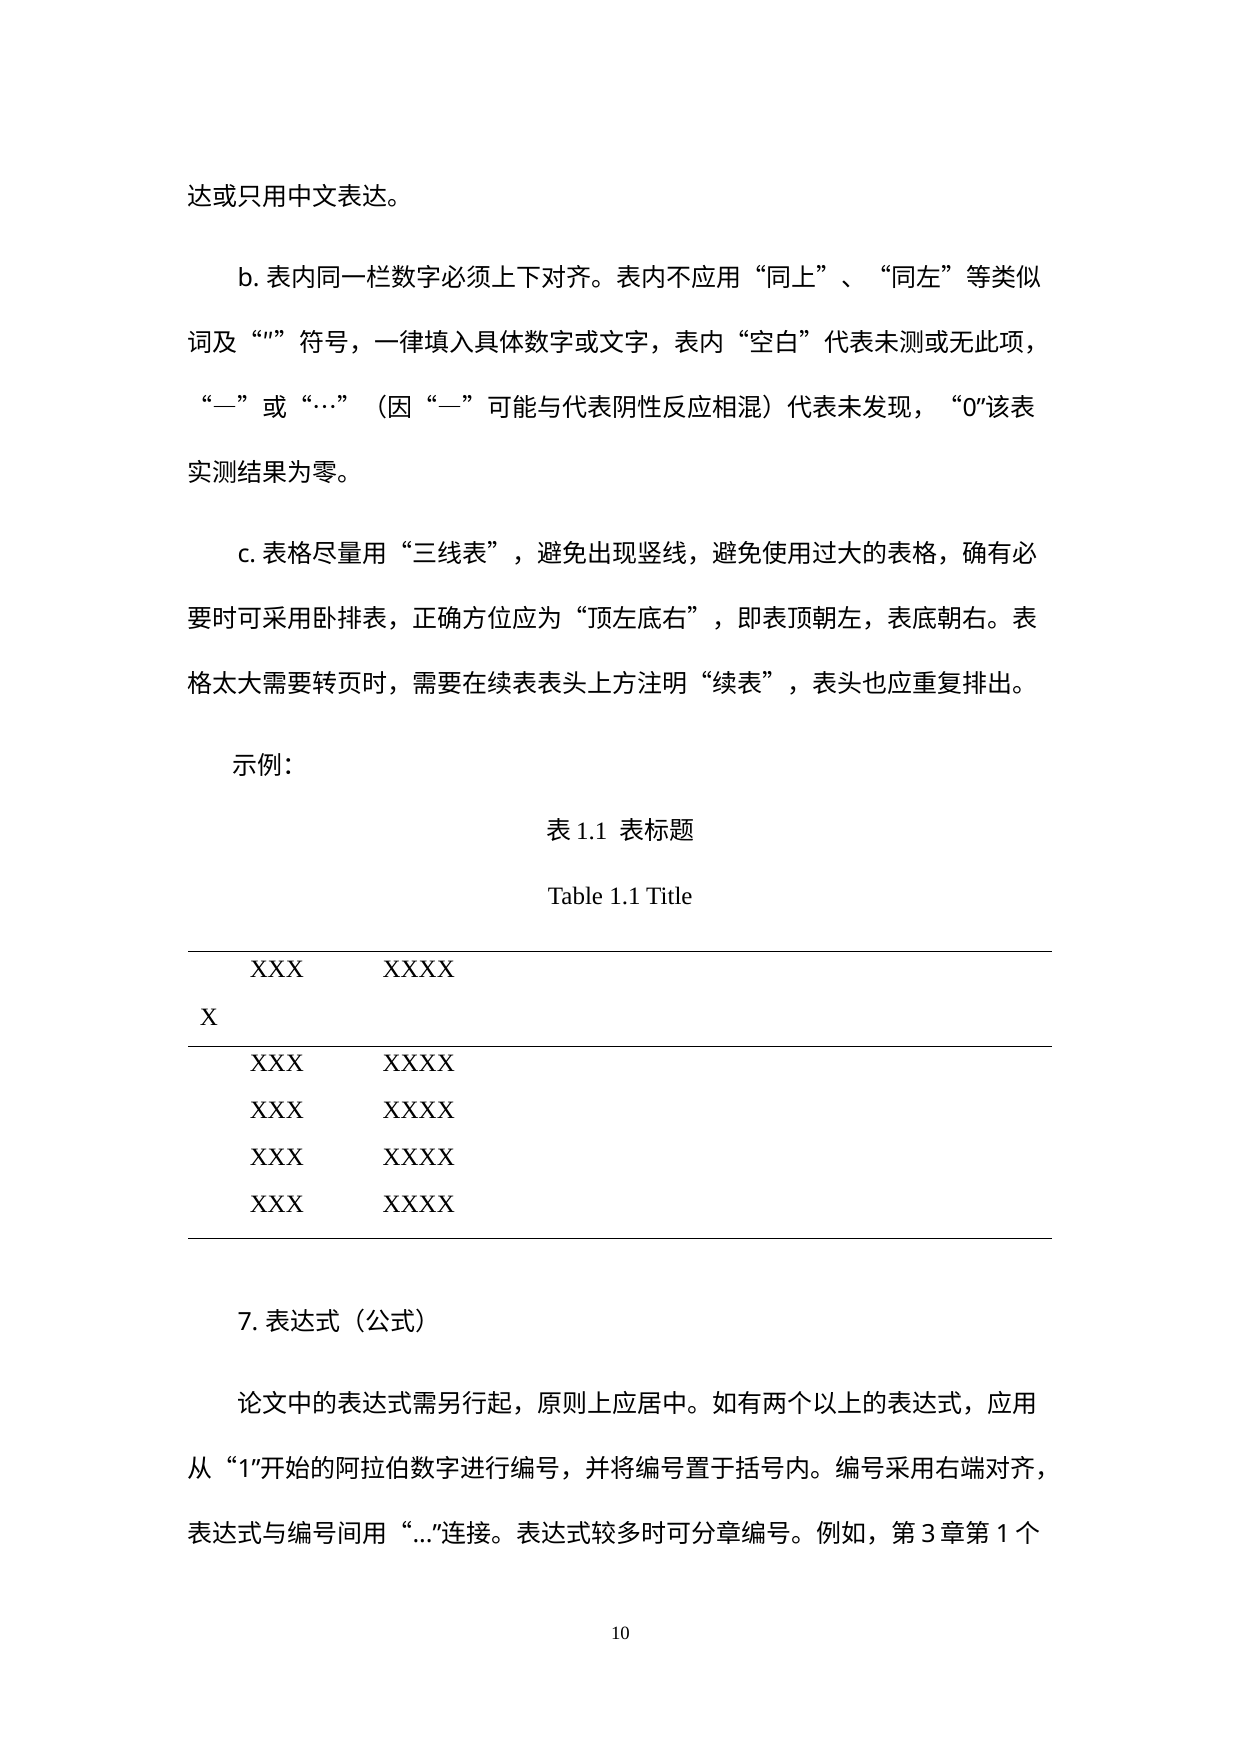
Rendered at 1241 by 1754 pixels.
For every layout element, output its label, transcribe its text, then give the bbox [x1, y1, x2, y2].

text 表1.1 表标题 [187, 796, 1053, 861]
table_header XXXX [321, 952, 1052, 1046]
table_cell XXX XXX XXX XXX [188, 1047, 321, 1238]
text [187, 162, 1053, 227]
table_header XXXX [188, 952, 321, 1046]
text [187, 1369, 1053, 1564]
text c. 表格尽量用“三线表”，避免出现竖线，避免使用过大的表格，确有必要时可采用卧排表，正确方位应为“顶左底右”，即表顶朝左，表底朝右。表格太大需要转页时，需要在续表表头上方注明“续表”，表头也应重复排出。 [187, 519, 1053, 714]
text 7. 表达式（公式） [187, 1287, 1053, 1352]
text 示例： [187, 731, 1053, 796]
text Table 1.1 Title [187, 879, 1053, 911]
text b. 表内同一栏数字必须上下对齐。表内不应用“同上”、“同左”等类似词及“″”符号，一律填入具体数字或文字，表内“空白”代表未测或无此项，“—”或“…”（因“—”可能与代表阴性反应相混）代表未发现，“0”该表实测结果为零。 [187, 243, 1053, 503]
table_cell XXXX XXXX XXXX XXXX [321, 1047, 1052, 1238]
